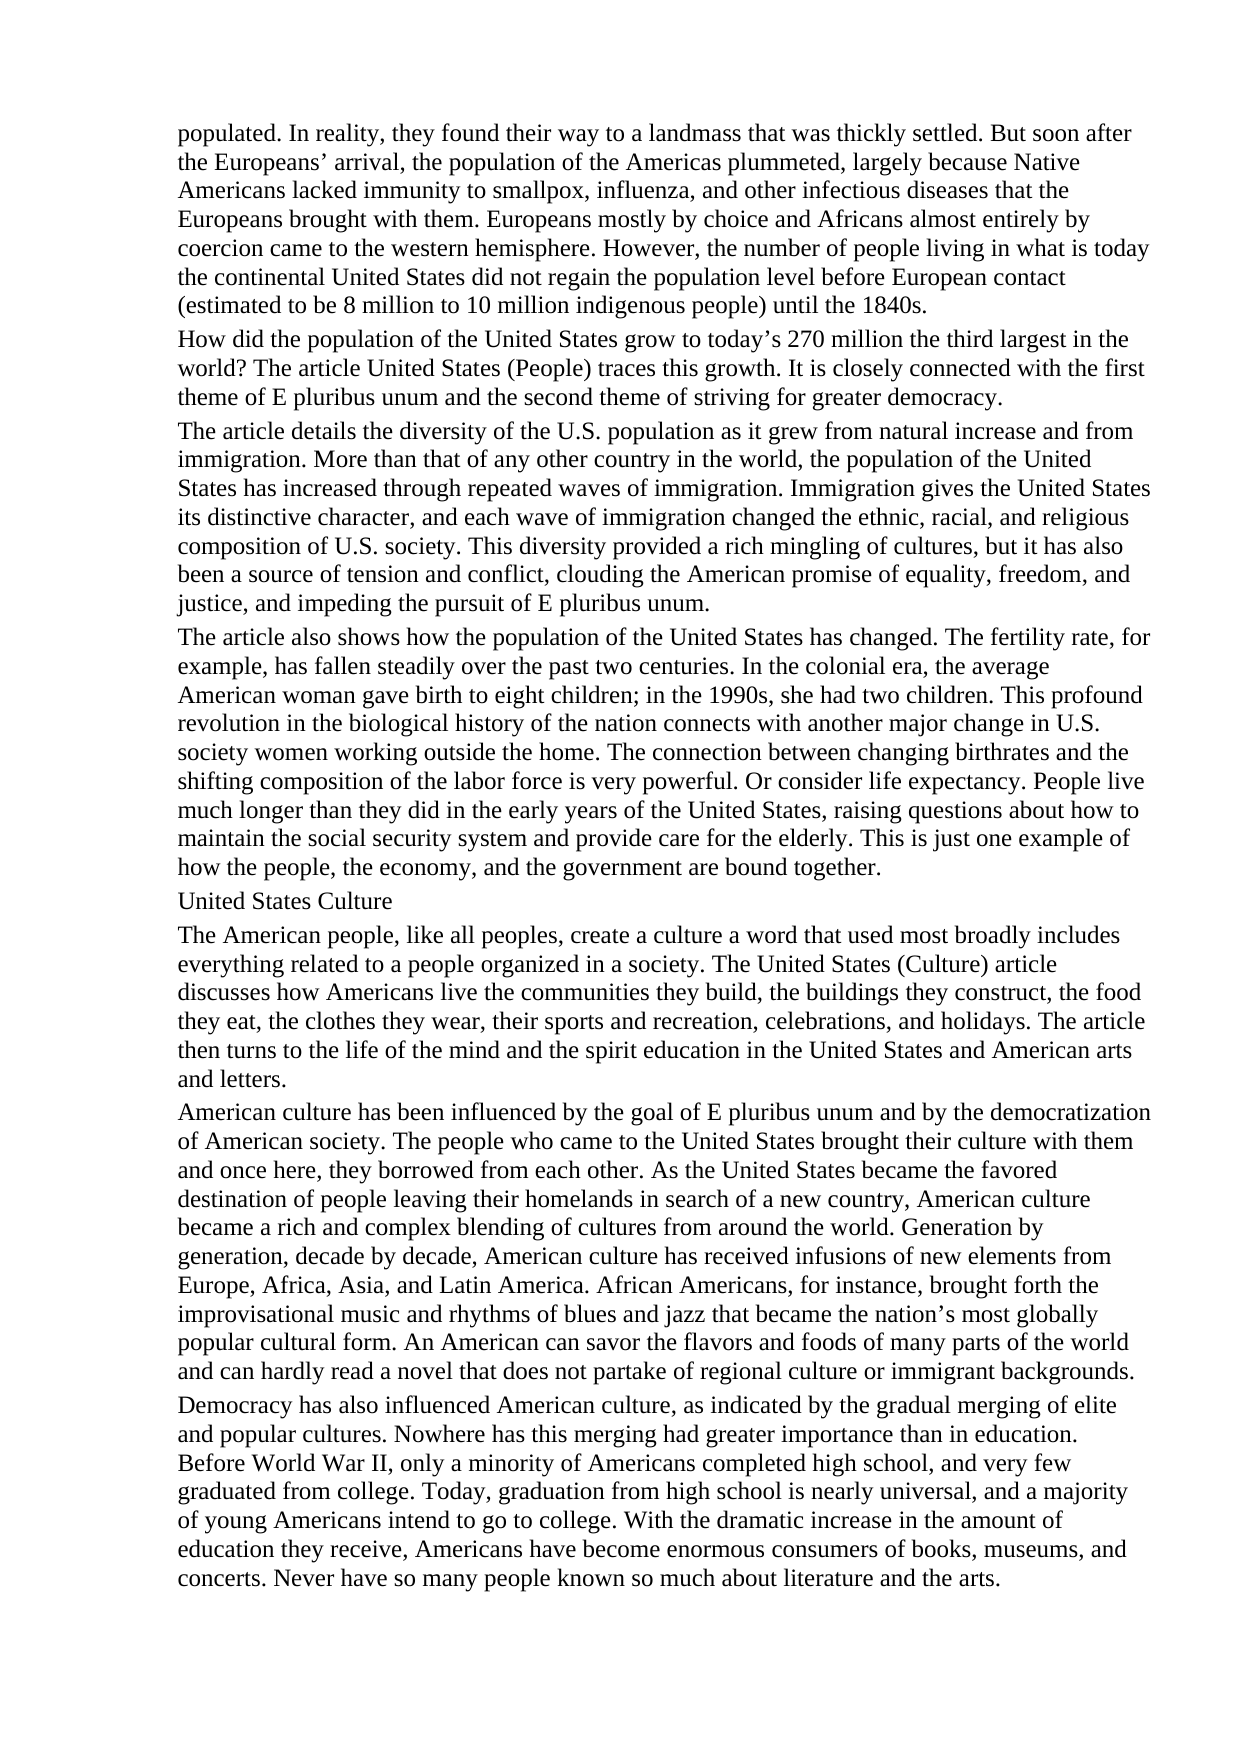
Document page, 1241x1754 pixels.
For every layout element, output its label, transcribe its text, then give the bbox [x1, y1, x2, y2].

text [177, 118, 1152, 319]
text United States Culture [177, 886, 1152, 915]
text How did the population of the United States grow to today’s 270 million the third largest in the world? The article United States (People) traces this growth. It is closely connected with the first theme of E pluribus unum and the second theme of striving for greater democracy. [177, 324, 1152, 411]
text The article details the diversity of the U.S. population as it grew from natural increase and from immigration. More than that of any other country in the world, the population of the United States has increased through repeated waves of immigration. Immigration gives the United States its distinctive character, and each wave of immigration changed the ethnic, racial, and religious composition of U.S. society. This diversity provided a rich mingling of cultures, but it has also been a source of tension and conflict, clouding the American promise of equality, freedom, and justice, and impeding the pursuit of E pluribus unum. [177, 416, 1152, 617]
text Democracy has also influenced American culture, as indicated by the gradual merging of elite and popular cultures. Nowhere has this merging had greater importance than in education. Before World War II, only a minority of Americans completed high school, and very few graduated from college. Today, graduation from high school is nearly universal, and a majority of young Americans intend to go to college. With the dramatic increase in the amount of education they receive, Americans have become enormous consumers of books, museums, and concerts. Never have so many people known so much about literature and the arts. [177, 1390, 1152, 1591]
text The American people, like all peoples, create a culture a word that used most broadly includes everything related to a people organized in a society. The United States (Culture) article discusses how Americans live the communities they build, the buildings they construct, the food they eat, the clothes they wear, their sports and recreation, celebrations, and holidays. The article then turns to the life of the mind and the spirit education in the United States and American arts and letters. [177, 920, 1152, 1092]
text American culture has been influenced by the goal of E pluribus unum and by the democratization of American society. The people who came to the United States brought their culture with them and once here, they borrowed from each other. As the United States became the favored destination of people leaving their homelands in search of a new country, American culture became a rich and complex blending of cultures from around the world. Generation by generation, decade by decade, American culture has received infusions of new elements from Europe, Africa, Asia, and Latin America. African Americans, for instance, brought forth the improvisational music and rhythms of blues and jazz that became the nation’s most globally popular cultural form. An American can savor the flavors and foods of many parts of the world and can hardly read a novel that does not partake of regional culture or immigrant backgrounds. [177, 1097, 1152, 1385]
text The article also shows how the population of the United States has changed. The fertility rate, for example, has fallen steadily over the past two centuries. In the colonial era, the average American woman gave birth to eight children; in the 1990s, she had two children. This profound revolution in the biological history of the nation connects with another major change in U.S. society women working outside the home. The connection between changing birthrates and the shifting composition of the labor force is very powerful. Or consider life expectancy. People live much longer than they did in the early years of the United States, raising questions about how to maintain the social security system and provide care for the elderly. This is just one example of how the people, the economy, and the government are bound together. [177, 622, 1152, 881]
